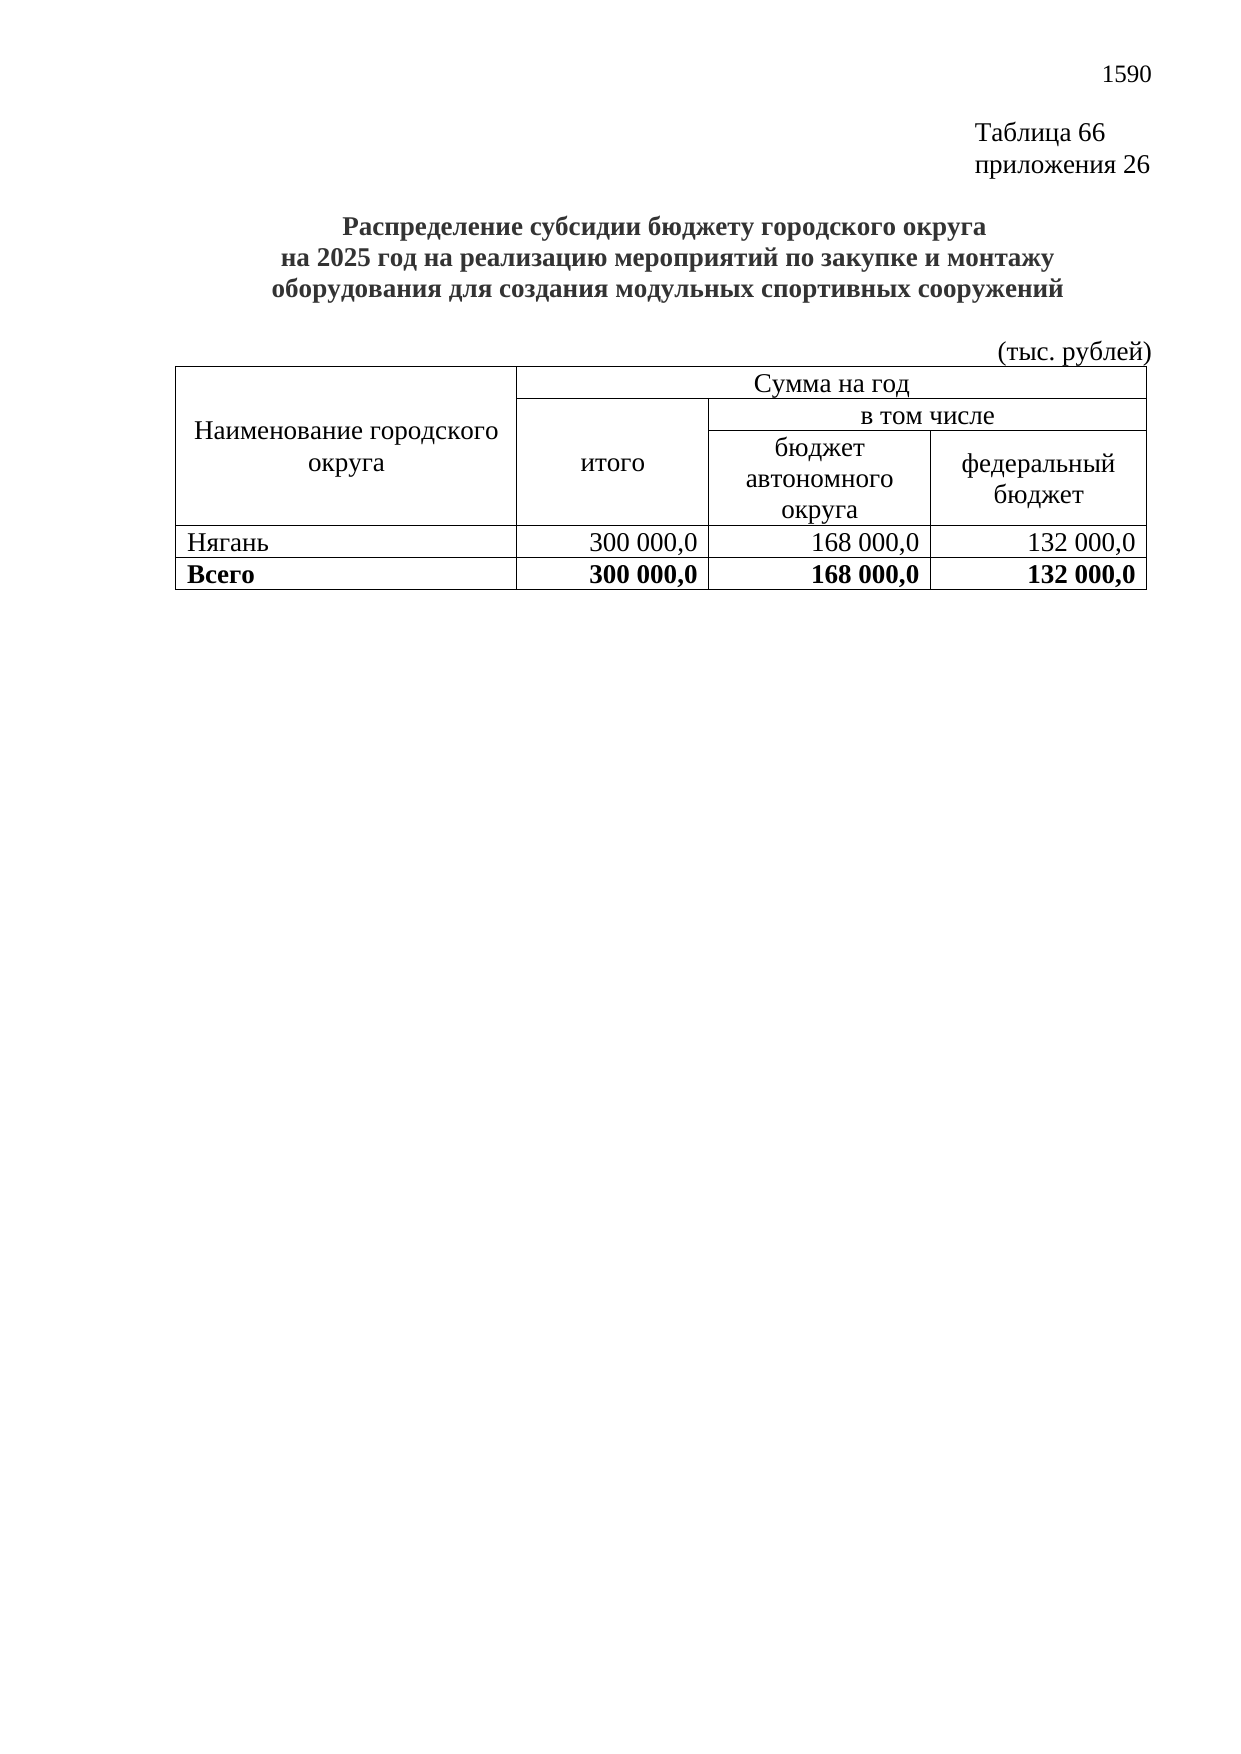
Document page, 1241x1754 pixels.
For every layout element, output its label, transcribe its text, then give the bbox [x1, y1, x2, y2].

table_cell 168 000,0 [709, 558, 930, 589]
table_cell бюджет автономного округа [709, 431, 930, 524]
table_cell Всего [176, 558, 516, 589]
text приложения 26 [974, 148, 1152, 179]
table_cell Нягань [176, 526, 516, 557]
text на 2025 год на реализацию мероприятий по закупке и монтажу [177, 241, 1152, 272]
text (тыс. рублей) [177, 334, 1152, 366]
table_cell 300 000,0 [517, 558, 708, 589]
table_cell итого [517, 399, 708, 524]
text Распределение субсидии бюджету городского округа [177, 210, 1152, 241]
text Таблица 66 [974, 117, 1152, 148]
table_cell 168 000,0 [709, 526, 930, 557]
table_cell 132 000,0 [931, 558, 1146, 589]
table_header Сумма на год [517, 367, 1146, 398]
table_cell 132 000,0 [931, 526, 1146, 557]
table_cell 300 000,0 [517, 526, 708, 557]
table_header Наименование городского округа [176, 367, 516, 524]
table_cell в том числе [709, 399, 1146, 430]
text оборудования для создания модульных спортивных сооружений [177, 272, 1152, 303]
table_cell федеральный бюджет [931, 431, 1146, 524]
